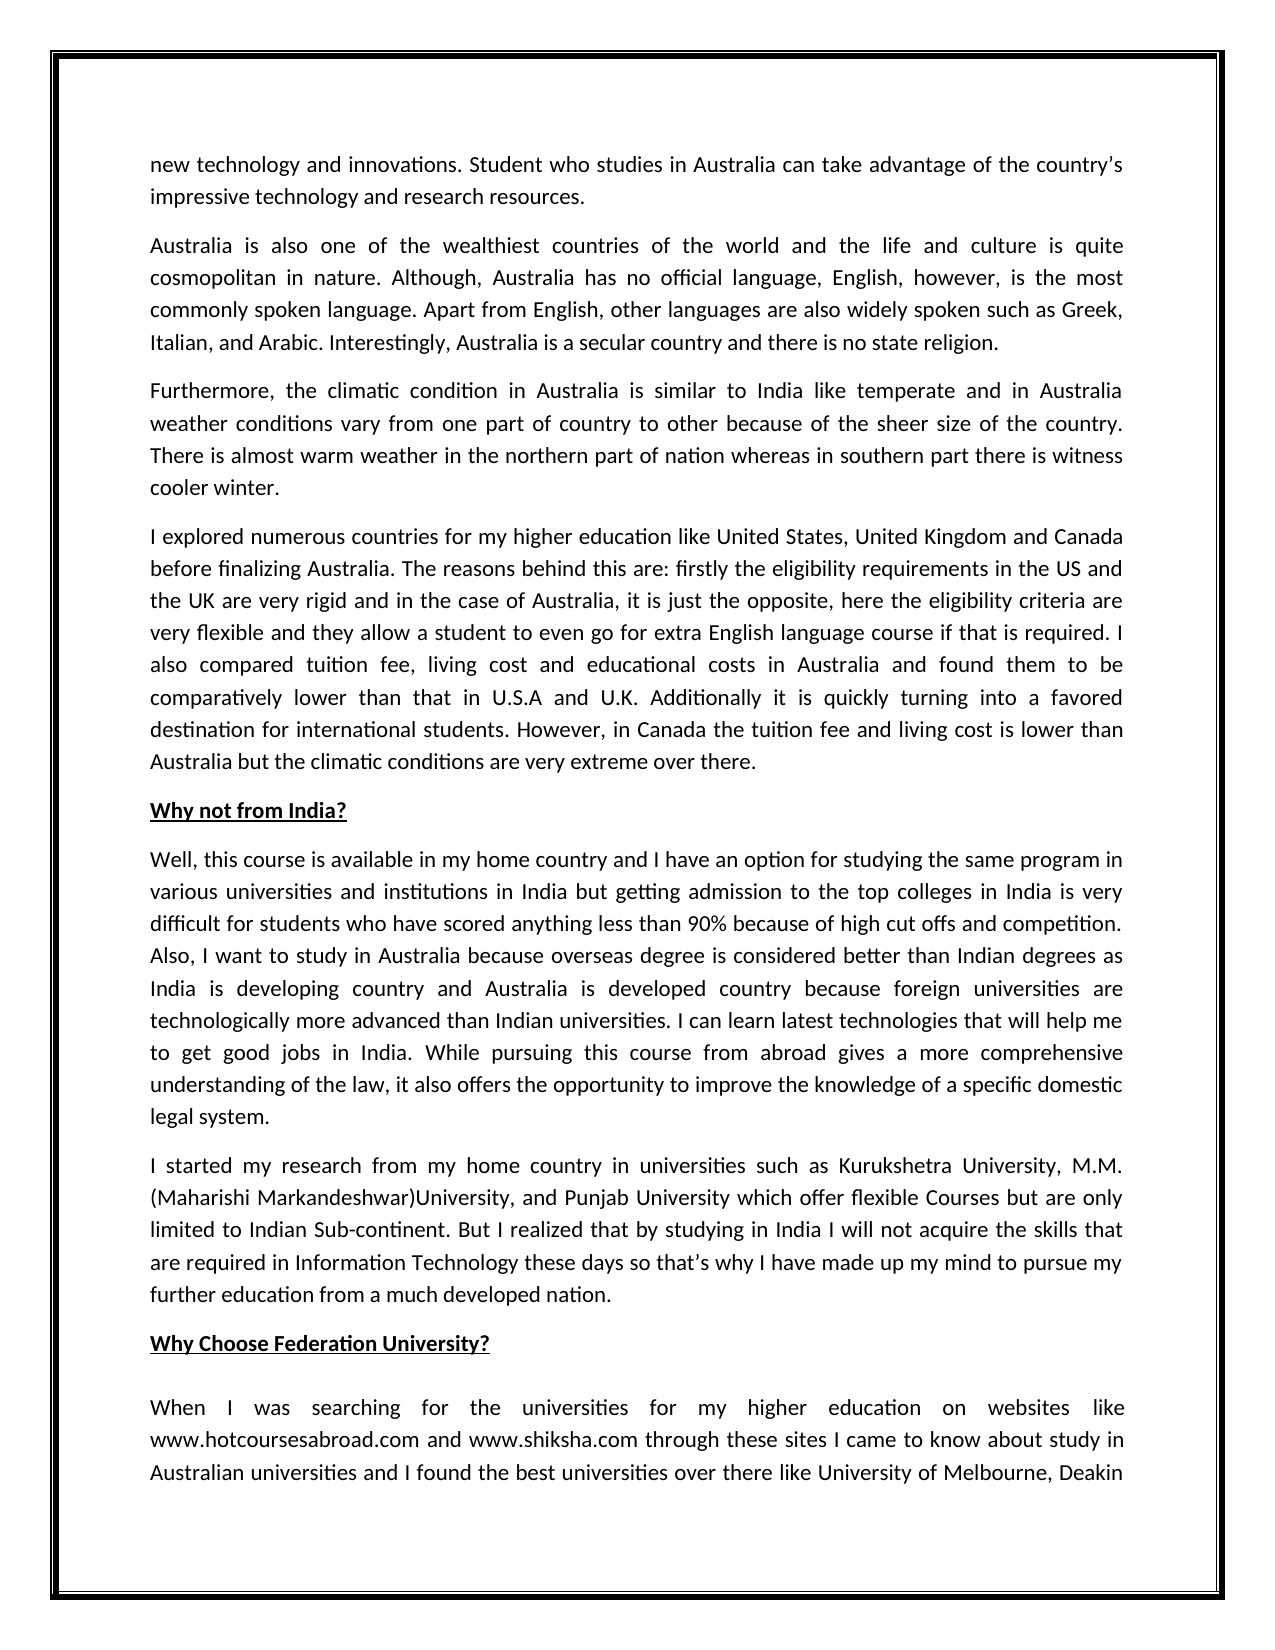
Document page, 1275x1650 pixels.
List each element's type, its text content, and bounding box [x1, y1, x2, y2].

text Well, this course is available in my home country and I have an option for studying the same program in various universities and institutions in India but getting admission to the top colleges in India is very difficult for students who have scored anything less than 90% because of high cut offs and competition. Also, I want to study in Australia because overseas degree is considered better than Indian degrees as India is developing country and Australia is developed country because foreign universities are technologically more advanced than Indian universities. I can learn latest technologies that will help me to get good jobs in India. While pursuing this course from abroad gives a more comprehensive understanding of the law, it also offers the opportunity to improve the knowledge of a specific domestic legal system. [150, 845, 1125, 1070]
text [150, 1393, 1125, 1486]
text Australia is also one of the wealthiest countries of the world and the life and culture is quite cosmopolitan in nature. Although, Australia has no official language, English, however, is the most commonly spoken language. Apart from English, other languages are also widely spoken such as Greek, Italian, and Arabic. Interestingly, Australia is a secular country and there is no state religion. [150, 231, 1125, 356]
text I started my research from my home country in universities such as Kurukshetra University, M.M. (Maharishi Markandeshwar)University, and Punjab University which offer flexible Courses but are only limited to Indian Sub-continent. But I realized that by studying in India I will not acquire the skills that are required in Information Technology these days so that’s why I have made up my mind to pursue my further education from a much developed nation. [150, 1151, 1125, 1308]
text Why not from India? [150, 796, 1125, 824]
text I explored numerous countries for my higher education like United States, United Kingdom and Canada before finalizing Australia. The reasons behind this are: firstly the eligibility requirements in the US and the UK are very rigid and in the case of Australia, it is just the opposite, here the eligibility criteria are very flexible and they allow a student to even go for extra English language course if that is required. I also compared tuition fee, living cost and educational costs in Australia and found them to be comparatively lower than that in U.S.A and U.K. Additionally it is quickly turning into a favored destination for international students. However, in Canada the tuition fee and living cost is lower than Australia but the climatic conditions are very extreme over there. [150, 522, 1125, 775]
text Why Choose Federation University? [150, 1329, 1125, 1357]
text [150, 150, 1125, 210]
text Furthermore, the climatic condition in Australia is similar to India like temperate and in Australia weather conditions vary from one part of country to other because of the sheer size of the country. There is almost warm weather in the northern part of nation whereas in southern part there is witness cooler winter. [150, 376, 1125, 501]
